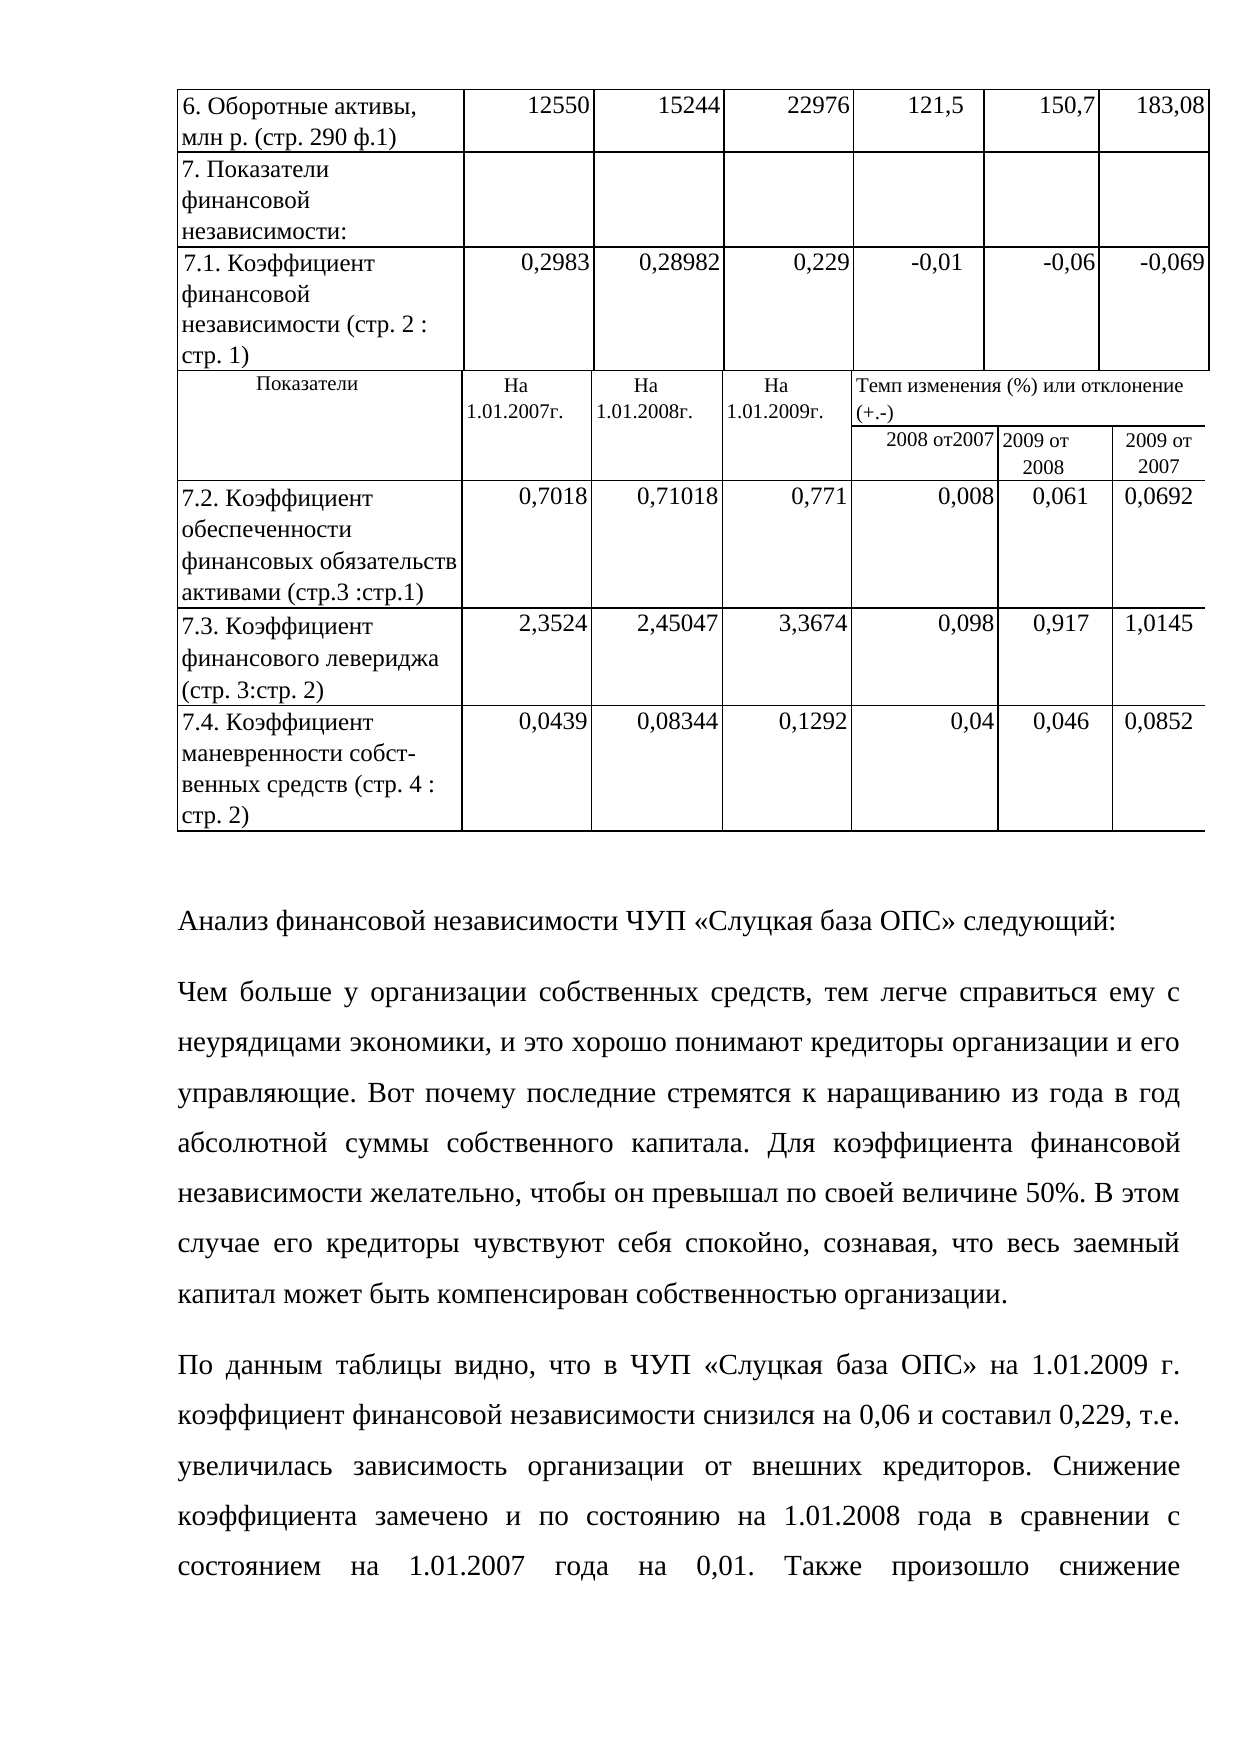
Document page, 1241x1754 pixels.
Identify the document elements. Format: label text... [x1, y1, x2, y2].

table_cell 121,5 [854, 90, 983, 151]
table_cell 0,008 [852, 481, 997, 607]
table_cell 7.3. Коэффициент финансового левериджа (стр. 3:стр. 2) [178, 609, 461, 704]
table_cell [465, 153, 593, 246]
table_cell 7.2. Коэффициент обеспеченности финансовых обязательств активами (стр.3 :стр.1) [178, 481, 461, 607]
table_cell 0,7018 [463, 481, 591, 607]
text Чем больше у организации собственных средств, тем легче справиться ему с неурядицами экономики, и это хорошо понимают кредиторы организации и его управляющие. Вот почему последние стремятся к наращиванию из года в год абсолютной суммы собственного капитала. Для коэффициента финансовой независимости желательно, чтобы он превышал по своей величине 50%. В этом случае его кредиторы чувствуют себя спокойно, сознавая, что весь заемный капитал может быть компенсирован собственностью организации. [177, 974, 1181, 1309]
table_cell 0,28982 [595, 248, 723, 369]
table_cell На 1.01.2007г. [463, 371, 591, 479]
table_cell -0,06 [985, 248, 1098, 369]
table_cell [1100, 153, 1208, 246]
table_cell 150,7 [985, 90, 1098, 151]
table_cell 2,45047 [592, 609, 722, 704]
table_cell 0,0852 [1113, 706, 1204, 830]
table_cell 0,229 [725, 248, 853, 369]
table_cell [854, 153, 983, 246]
table_cell 0,2983 [465, 248, 593, 369]
table_cell [595, 153, 723, 246]
table_cell 0,098 [852, 609, 997, 704]
table_cell 0,917 [999, 609, 1112, 704]
table_cell На 1.01.2008г. [592, 371, 722, 479]
table_cell [178, 425, 461, 479]
table_cell 2008 от2007 [852, 427, 997, 479]
table_cell 7.1. Коэффициент финансовой независимости (стр. 2 : стр. 1) [178, 248, 463, 369]
table_cell 0,08344 [592, 706, 722, 830]
table_cell -0,069 [1100, 248, 1208, 369]
table_cell 3,3674 [723, 609, 851, 704]
table_cell 0,771 [723, 481, 851, 607]
text Анализ финансовой независимости ЧУП «Слуцкая база ОПС» следующий: [177, 903, 1181, 936]
table_cell На 1.01.2009г. [723, 371, 851, 479]
table_cell 2009 от 2007 [1113, 427, 1204, 479]
table_cell 0,04 [852, 706, 997, 830]
table_cell 6. Оборотные активы, млн р. (стр. 290 ф.1) [178, 90, 463, 151]
table_cell 2,3524 [463, 609, 591, 704]
table_cell -0,01 [854, 248, 983, 369]
table_cell 22976 [725, 90, 853, 151]
table_cell 0,061 [999, 481, 1112, 607]
table_cell 0,1292 [723, 706, 851, 830]
table_cell 15244 [595, 90, 723, 151]
table_cell 7. Показатели финансовой независимости: [178, 153, 463, 246]
table_cell 0,046 [999, 706, 1112, 830]
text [177, 1347, 1181, 1582]
table_cell 0,0439 [463, 706, 591, 830]
table_cell 7.4. Коэффициент маневренности собственных средств (стр. 4 : стр. 2) [178, 706, 461, 830]
table_cell 2009 от 2008 [999, 427, 1112, 479]
table_cell 1,0145 [1113, 609, 1204, 704]
table_cell Темп изменения (%) или отклонение (+.-) [852, 371, 1204, 425]
table_cell [985, 153, 1098, 246]
table_cell 183,08 [1100, 90, 1208, 151]
table_cell 12550 [465, 90, 593, 151]
table_cell 0,71018 [592, 481, 722, 607]
table_cell 0,0692 [1113, 481, 1204, 607]
table_cell Показатели [178, 371, 461, 425]
table_cell [725, 153, 853, 246]
